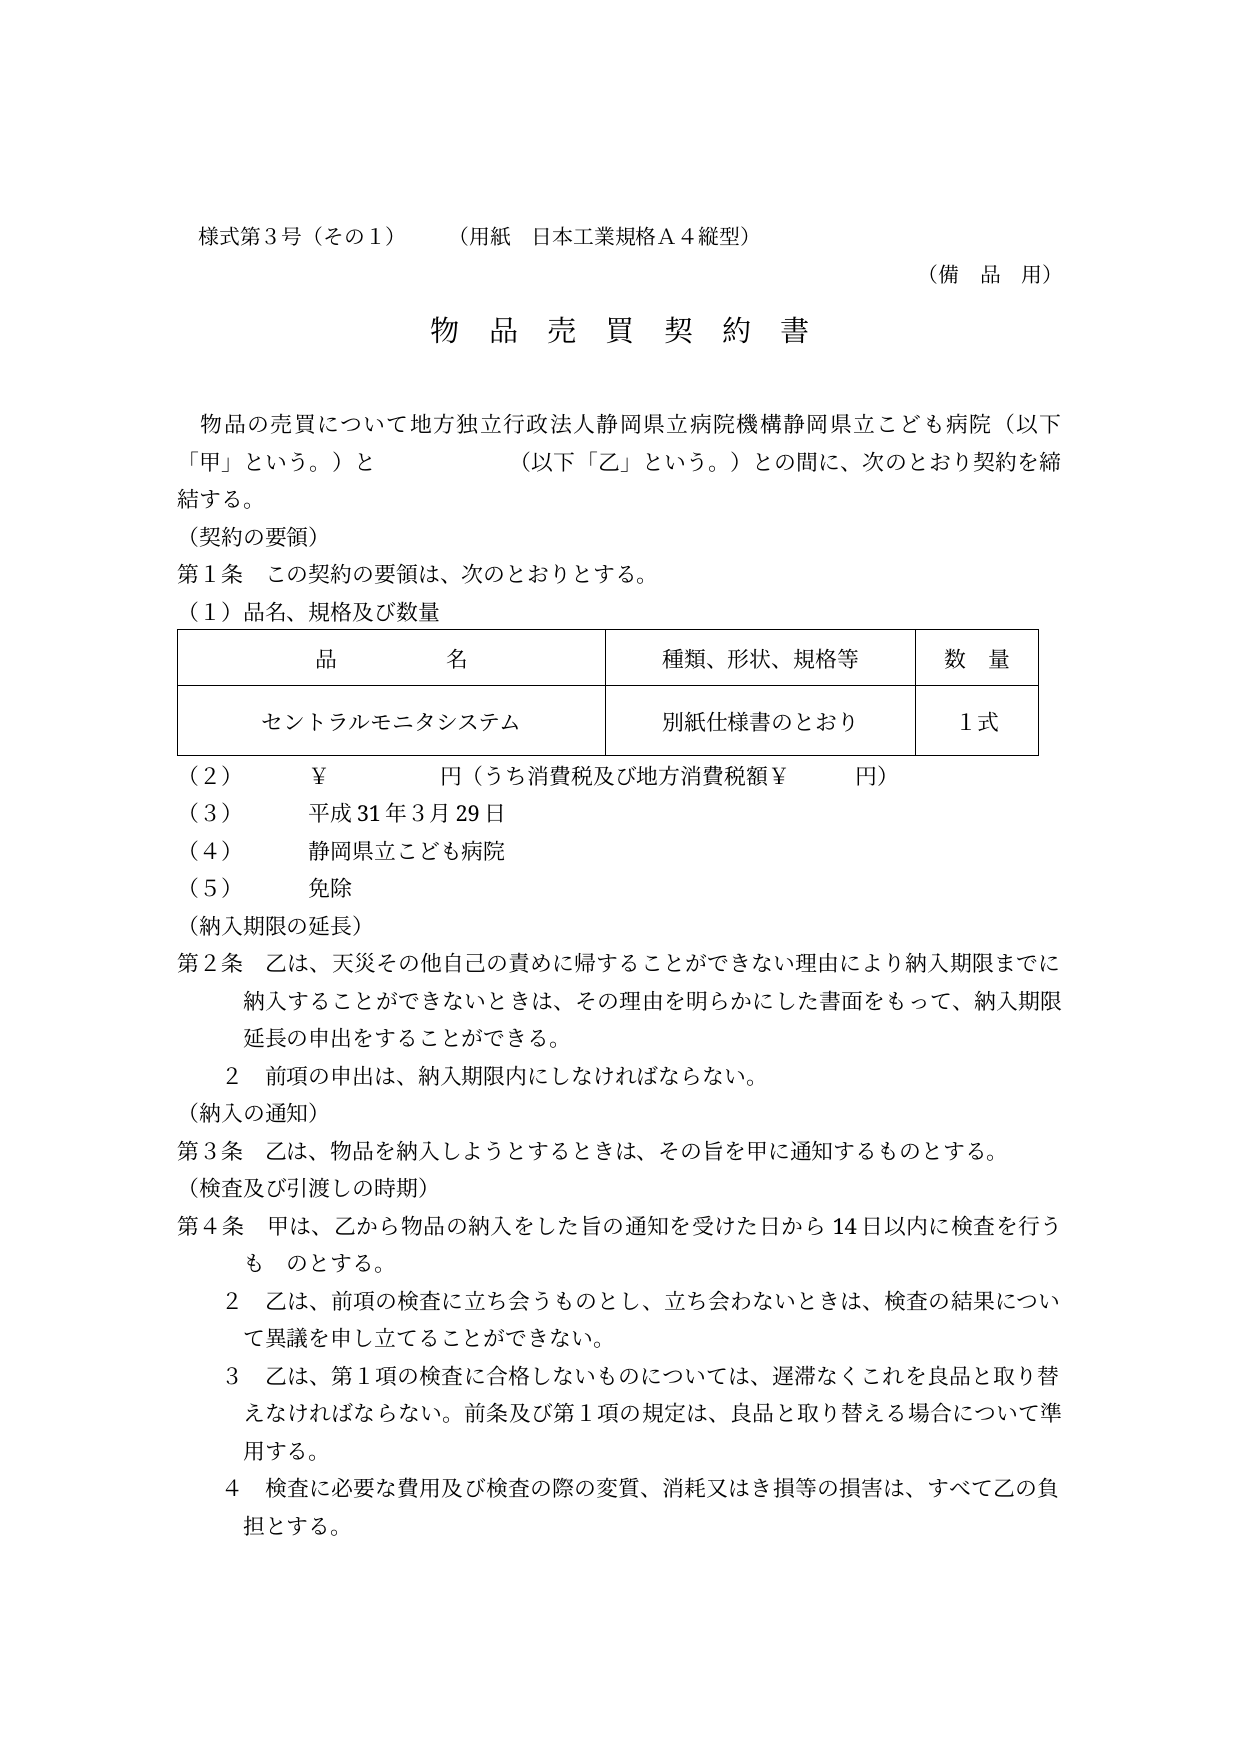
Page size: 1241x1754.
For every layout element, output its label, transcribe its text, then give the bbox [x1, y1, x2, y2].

text （４） 静岡県立こども病院 [177, 831, 1063, 868]
text （備 品 用） [177, 254, 1063, 292]
text （３） 平成31年３月29日 [177, 793, 1063, 831]
text 第２条 乙は、天災その他自己の責めに帰することができない理由により納入期限までに納入することができないときは、その理由を明らかにした書面をもって、納入期限延長の申出をすることができる。 [177, 943, 1063, 1056]
table_cell １式 [916, 686, 1038, 755]
text 様式第３号（その１） （用紙 日本工業規格Ａ４縦型） [177, 217, 1063, 254]
text （検査及び引渡しの時期） [177, 1168, 1063, 1206]
text （１）品名、規格及び数量 [177, 592, 1063, 629]
text （２） ￥ 円（うち消費税及び地方消費税額￥ 円） [177, 756, 1063, 793]
text （契約の要領） [177, 517, 1063, 554]
text ２ 前項の申出は、納入期限内にしなければならない。 [177, 1056, 1063, 1093]
text （５） 免除 [177, 868, 1063, 906]
text （納入の通知） [177, 1093, 1063, 1131]
table_cell セントラルモニタシステム [178, 686, 605, 755]
text 第３条 乙は、物品を納入しようとするときは、その旨を甲に通知するものとする。 [177, 1131, 1063, 1168]
table_header 品 名 [178, 630, 605, 685]
table_cell 別紙仕様書のとおり [606, 686, 915, 755]
text 第１条 この契約の要領は、次のとおりとする。 [177, 554, 1063, 592]
table_header 数 量 [916, 630, 1038, 685]
text 物 品 売 買 契 約 書 [177, 292, 1063, 367]
table_header 種類、形状、規格等 [606, 630, 915, 685]
text ４ 検査に必要な費用及び検査の際の変質、消耗又はき損等の損害は、すべて乙の負担とする。 [221, 1468, 1063, 1543]
text （納入期限の延長） [177, 906, 1063, 943]
text ３ 乙は、第１項の検査に合格しないものについては、遅滞なくこれを良品と取り替えなければならない。前条及び第１項の規定は、良品と取り替える場合について準用する。 [221, 1356, 1063, 1468]
text 第４条 甲は、乙から物品の納入をした旨の通知を受けた日から14日以内に検査を行うも のとする。 [177, 1206, 1063, 1281]
text ２ 乙は、前項の検査に立ち会うものとし、立ち会わないときは、検査の結果について異議を申し立てることができない。 [221, 1281, 1063, 1356]
text 物品の売買について地方独立行政法人静岡県立病院機構静岡県立こども病院（以下「甲」という。）と （以下「乙」という。）との間に、次のとおり契約を締結する。 [177, 404, 1063, 517]
